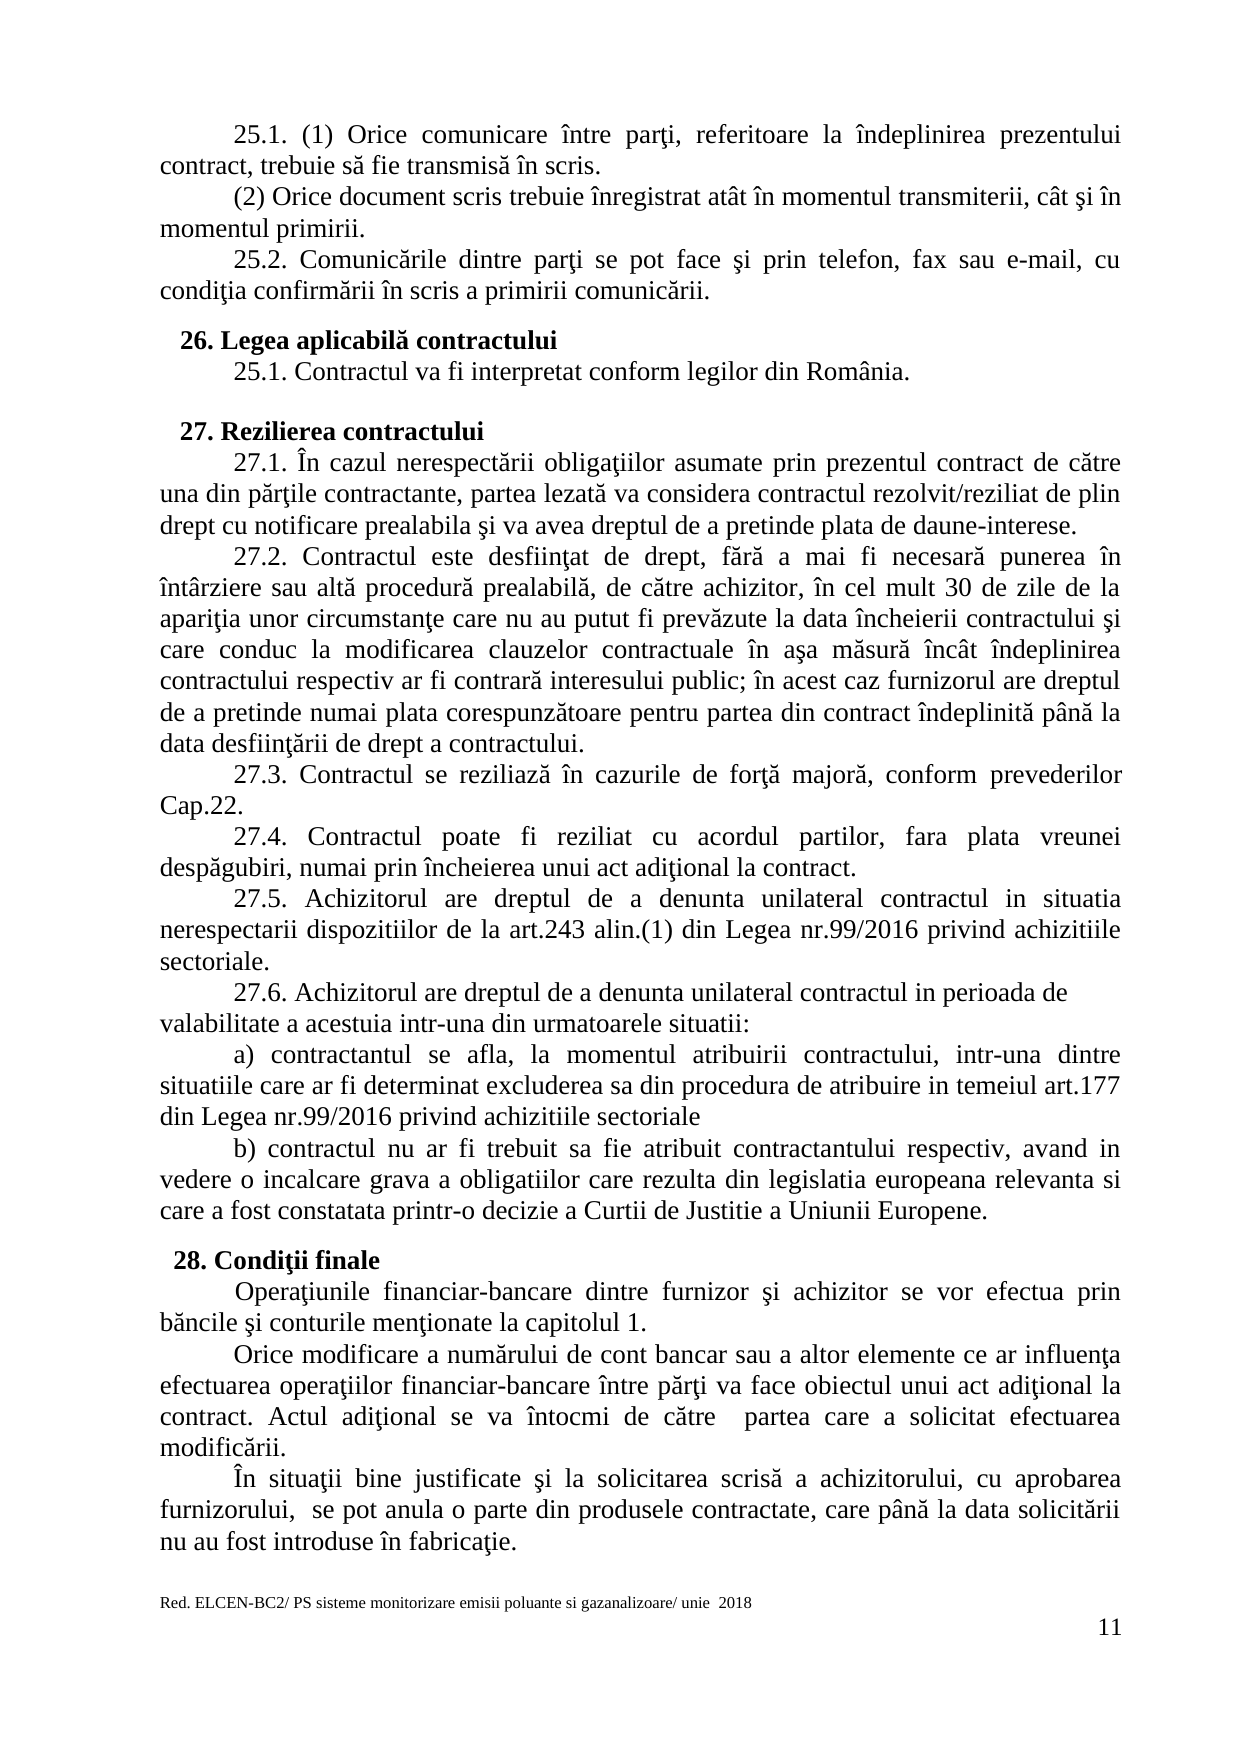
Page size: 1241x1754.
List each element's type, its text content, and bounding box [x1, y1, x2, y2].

text 27.2. Contractul este desfiinţat de drept, fără a mai fi necesară punerea în întârziere sau altă procedură prealabilă, de către achizitor, în cel mult 30 de zile de la apariţia unor circumstanţe care nu au putut fi prevăzute la data încheierii contractului şi care conduc la modificarea clauzelor contractuale în aşa măsură încât îndeplinirea contractului respectiv ar fi contrară interesului public; în acest caz furnizorul are dreptul de a pretinde numai plata corespunzătoare pentru partea din contract îndeplinită până la data desfiinţării de drept a contractului. [159, 540, 1122, 758]
text 27. Rezilierea contractului [159, 415, 1122, 446]
text 27.5. Achizitorul are dreptul de a denunta unilateral contractul in situatia nerespectarii dispozitiilor de la art.243 alin.(1) din Legea nr.99/2016 privind achizitiile sectoriale. [159, 882, 1122, 976]
text 25.1. Contractul va fi interpretat conform legilor din România. [159, 355, 1122, 387]
text valabilitate a acestuia intr-una din urmatoarele situatii: [159, 1007, 1122, 1038]
text Orice modificare a numărului de cont bancar sau a altor elemente ce ar influenţa efectuarea operaţiilor financiar-bancare între părţi va face obiectul unui act adiţional la contract. Actul adiţional se va întocmi de către partea care a solicitat efectuarea modificării. [159, 1338, 1122, 1462]
text 25.2. Comunicările dintre parţi se pot face şi prin telefon, fax sau e-mail, cu condiţia confirmării în scris a primirii comunicării. [159, 243, 1122, 305]
text 27.6. Achizitorul are dreptul de a denunta unilateral contractul in perioada de [159, 976, 1122, 1007]
text a) contractantul se afla, la momentul atribuirii contractului, intr-una dintre situatiile care ar fi determinat excluderea sa din procedura de atribuire in temeiul art.177 din Legea nr.99/2016 privind achizitiile sectoriale [159, 1038, 1122, 1132]
text 27.3. Contractul se reziliază în cazurile de forţă majoră, conform prevederilor Cap.22. [159, 758, 1122, 820]
text (2) Orice document scris trebuie înregistrat atât în momentul transmiterii, cât şi în momentul primirii. [159, 181, 1122, 243]
text 28. Condiţii finale [159, 1244, 1122, 1275]
text 27.4. Contractul poate fi reziliat cu acordul partilor, fara plata vreunei despăgubiri, numai prin încheierea unui act adiţional la contract. [159, 820, 1122, 882]
text 27.1. În cazul nerespectării obligaţiilor asumate prin prezentul contract de către una din părţile contractante, partea lezată va considera contractul rezolvit/reziliat de plin drept cu notificare prealabila şi va avea dreptul de a pretinde plata de daune-interese. [159, 446, 1122, 540]
text Operaţiunile financiar-bancare dintre furnizor şi achizitor se vor efectua prin băncile şi conturile menţionate la capitolul 1. [159, 1275, 1122, 1338]
text În situaţii bine justificate şi la solicitarea scrisă a achizitorului, cu aprobarea furnizorului, se pot anula o parte din produsele contractate, care până la data solicitării nu au fost introduse în fabricaţie. [159, 1462, 1122, 1556]
text 26. Legea aplicabilă contractului [159, 324, 1122, 355]
text 25.1. (1) Orice comunicare între parţi, referitoare la îndeplinirea prezentului contract, trebuie să fie transmisă în scris. [159, 118, 1122, 181]
text b) contractul nu ar fi trebuit sa fie atribuit contractantului respectiv, avand in vedere o incalcare grava a obligatiilor care rezulta din legislatia europeana relevanta si care a fost constatata printr-o decizie a Curtii de Justitie a Uniunii Europene. [159, 1132, 1122, 1225]
